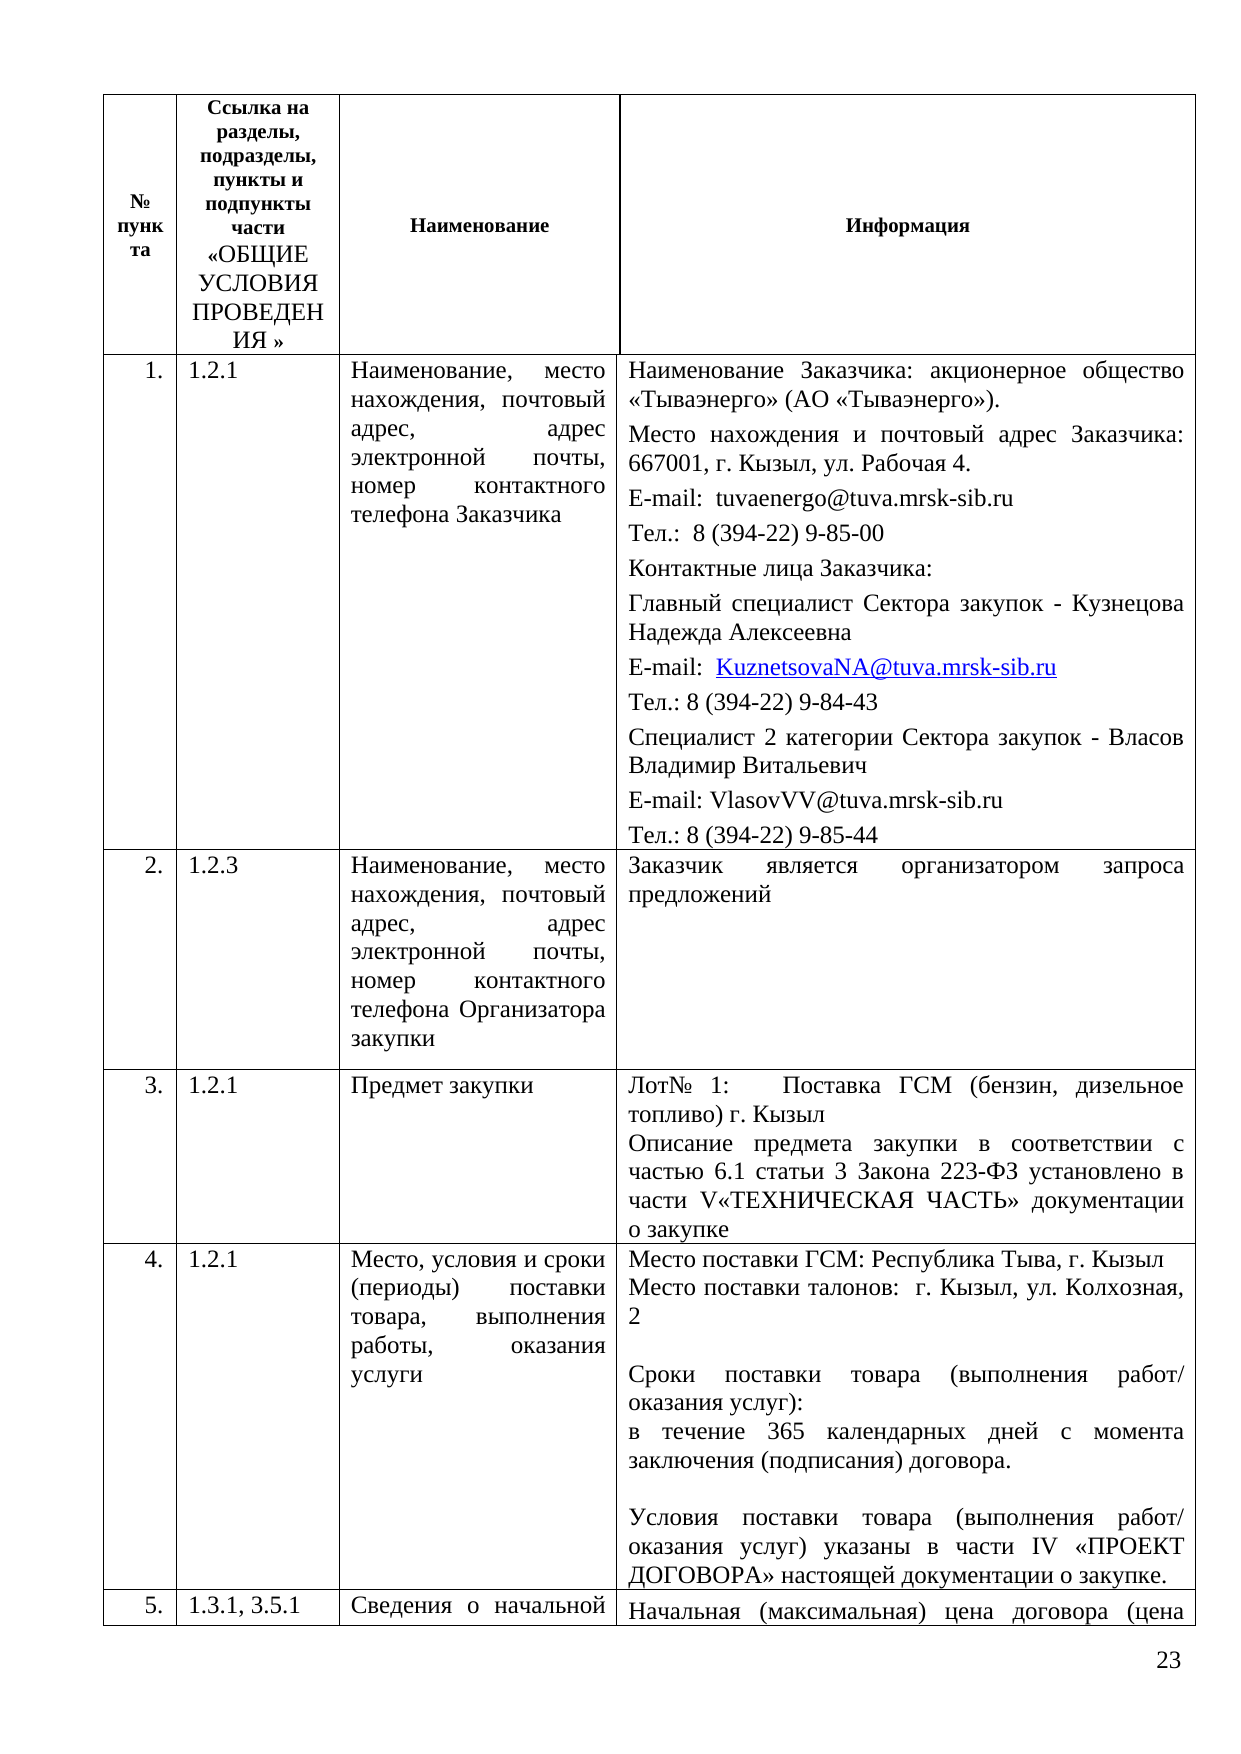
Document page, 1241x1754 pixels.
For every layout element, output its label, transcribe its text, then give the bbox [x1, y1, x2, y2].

table_cell [104, 355, 176, 849]
table_cell 1.2.1 [177, 355, 339, 849]
table_header № пункта [104, 95, 176, 354]
table_cell 1.2.1 [177, 1244, 339, 1589]
table_cell [104, 1244, 176, 1589]
table_header Наименование [340, 95, 619, 354]
table_cell Наименование Заказчика: акционерное общество «Тываэнерго» (АО «Тываэнерго»). Место нахождения и почтовый адрес Заказчика: 667001, г. Кызыл, ул. Рабочая 4. E-mail: tuvaenergo@tuva.mrsk-sib.ru Тел.: 8 (394-22) 9-85-00 Контактные лица Заказчика: Главный специалист Сектора закупок - Кузнецова Надежда Алексеевна E-mail: KuznetsovaNA@tuva.mrsk-sib.ru Тел.: 8 (394-22) 9-84-43 Специалист 2 категории Сектора закупок - Власов Владимир Витальевич E-mail: VlasovVV@tuva.mrsk-sib.ru Тел.: 8 (394-22) 9-85-44 [617, 355, 1195, 849]
table_header Ссылка на разделы, подразделы, пункты и подпункты части «ОБЩИЕ УСЛОВИЯ ПРОВЕДЕНИЯ » [177, 95, 339, 354]
table_cell Место поставки ГСМ: Республика Тыва, г. Кызыл Место поставки талонов: г. Кызыл, ул. Колхозная, 2 Сроки поставки товара (выполнения работ/ оказания услуг): в течение 365 календарных дней с момента заключения (подписания) договора. Условия поставки товара (выполнения работ/ оказания услуг) указаны в части IV «ПРОЕКТ ДОГОВОРА» настоящей документации о закупке. [617, 1244, 1195, 1589]
table_cell 1.3.1, 3.5.1 [177, 1590, 339, 1625]
table_cell Место, условия и сроки (периоды) поставки товара, выполнения работы, оказания услуги [340, 1244, 616, 1589]
table_cell Наименование, место нахождения, почтовый адрес, адрес электронной почты, номер контактного телефона Организатора закупки [340, 850, 616, 1069]
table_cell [617, 1590, 1195, 1625]
table_cell 1.2.3 [177, 850, 339, 1069]
table_cell Лот№ 1: Поставка ГСМ (бензин, дизельное топливо) г. Кызыл Описание предмета закупки в соответствии с частью 6.1 статьи 3 Закона 223-ФЗ установлено в части V«ТЕХНИЧЕСКАЯ ЧАСТЬ» документации о закупке [617, 1070, 1195, 1243]
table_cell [340, 1590, 616, 1625]
table_cell Наименование, место нахождения, почтовый адрес, адрес электронной почты, номер контактного телефона Заказчика [340, 355, 616, 849]
table_cell 1.2.1 [177, 1070, 339, 1243]
table_header Информация [621, 95, 1195, 354]
table_cell [104, 1590, 176, 1625]
table_cell [104, 1070, 176, 1243]
table_cell Предмет закупки [340, 1070, 616, 1243]
table_cell [104, 850, 176, 1069]
table_cell Заказчик является организатором запроса предложений [617, 850, 1195, 1069]
